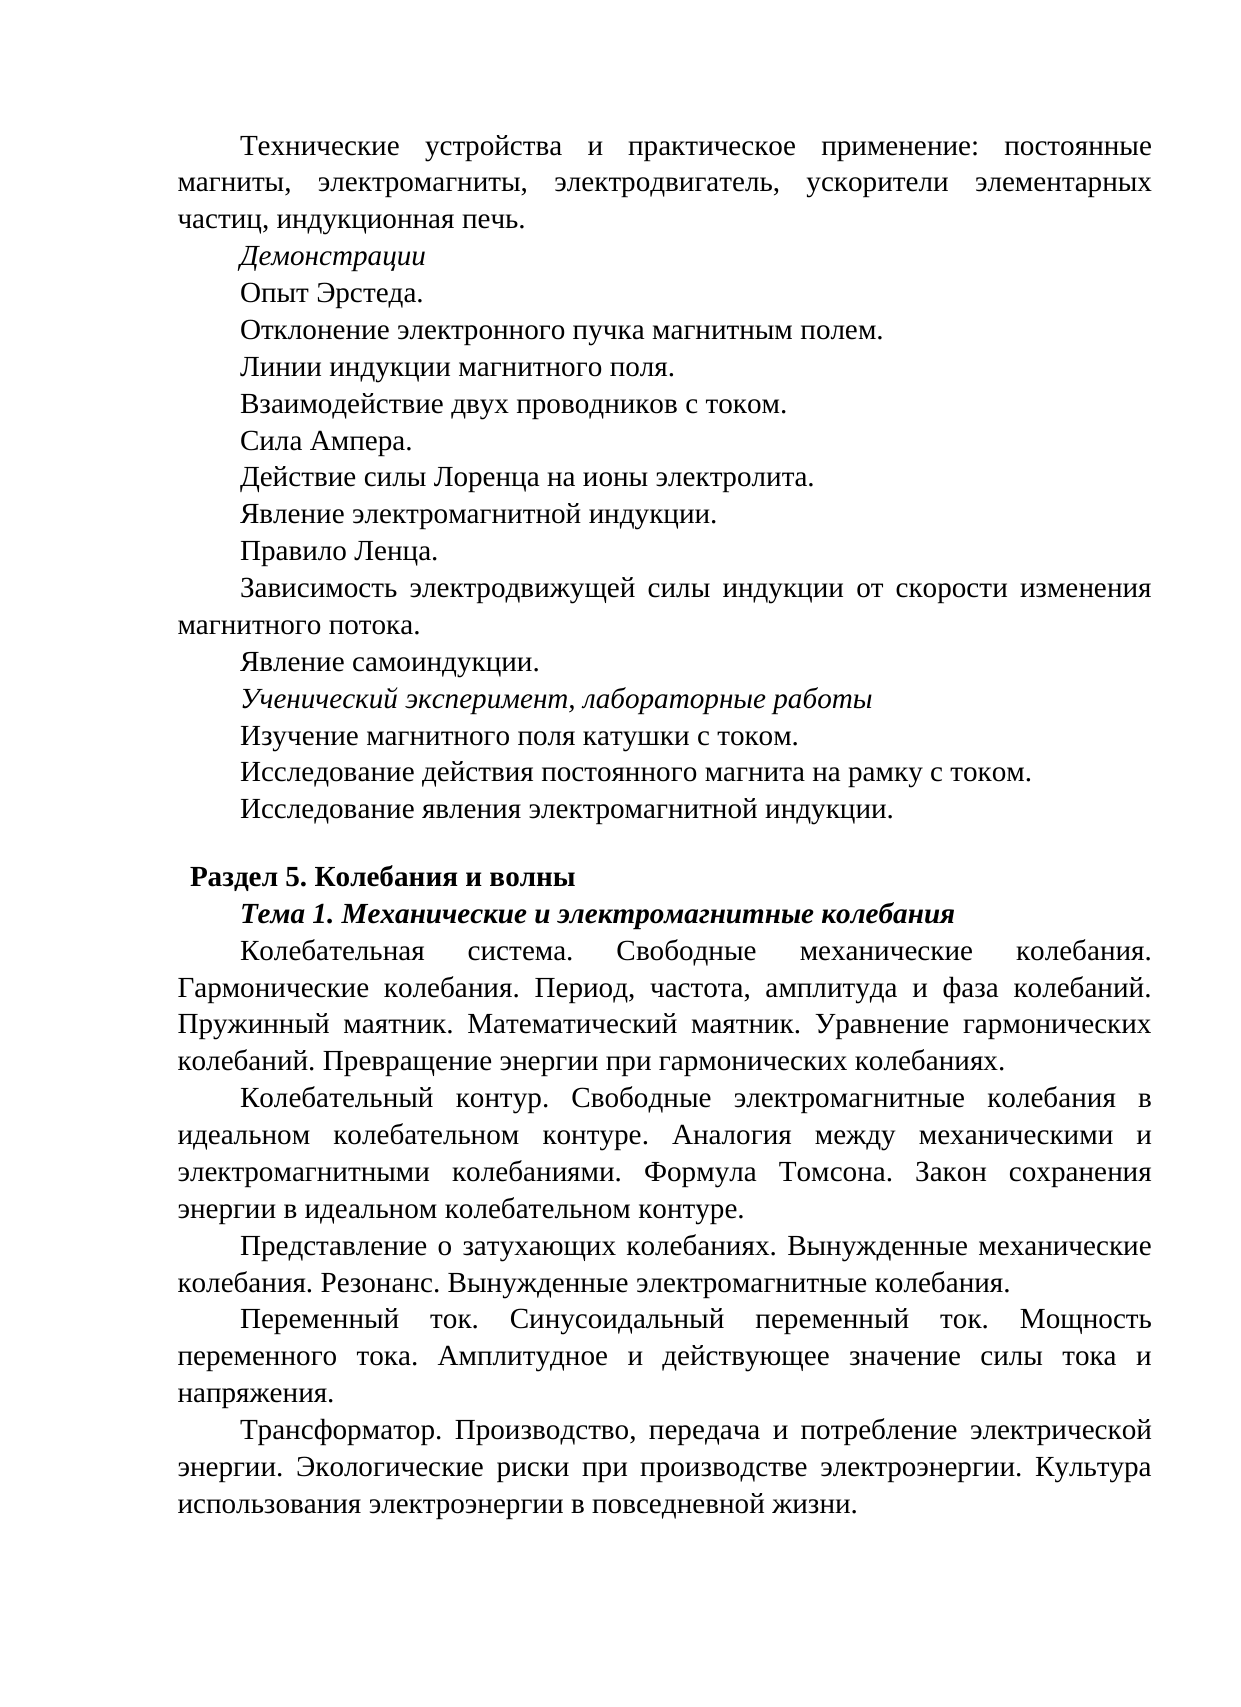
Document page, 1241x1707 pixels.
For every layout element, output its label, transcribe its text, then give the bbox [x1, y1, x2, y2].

text Явление электромагнитной индукции. [177, 496, 1152, 530]
text Представление о затухающих колебаниях. Вынужденные механические колебания. Резонанс. Вынужденные электромагнитные колебания. [177, 1228, 1152, 1298]
text Отклонение электронного пучка магнитным полем. [177, 312, 1152, 346]
text Изучение магнитного поля катушки с током. [177, 718, 1152, 751]
text Колебательный контур. Свободные электромагнитные колебания в идеальном колебательном контуре. Аналогия между механическими и электромагнитными колебаниями. Формула Томсона. Закон сохранения энергии в идеальном колебательном контуре. [177, 1080, 1152, 1224]
text Действие силы Лоренца на ионы электролита. [177, 459, 1152, 493]
text Переменный ток. Синусоидальный переменный ток. Мощность переменного тока. Амплитудное и действующее значение силы тока и напряжения. [177, 1302, 1152, 1409]
text Зависимость электродвижущей силы индукции от скорости изменения магнитного потока. [177, 570, 1152, 641]
text Линии индукции магнитного поля. [177, 349, 1152, 382]
text Колебательная система. Свободные механические колебания. Гармонические колебания. Период, частота, амплитуда и фаза колебаний. Пружинный маятник. Математический маятник. Уравнение гармонических колебаний. Превращение энергии при гармонических колебаниях. [177, 933, 1152, 1077]
text Технические устройства и практическое применение: постоянные магниты, электромагниты, электродвигатель, ускорители элементарных частиц, индукционная печь. [177, 128, 1152, 235]
text Ученический эксперимент, лабораторные работы [177, 681, 1152, 714]
text Правило Ленца. [177, 533, 1152, 567]
text Тема 1. Механические и электромагнитные колебания [177, 896, 1152, 929]
text Явление самоиндукции. [177, 644, 1152, 677]
text Исследование действия постоянного магнита на рамку с током. [177, 754, 1152, 788]
text Взаимодействие двух проводников с током. [177, 386, 1152, 419]
text Исследование явления электромагнитной индукции. [177, 791, 1152, 825]
text Трансформатор. Производство, передача и потребление электрической энергии. Экологические риски при производстве электроэнергии. Культура использования электроэнергии в повседневной жизни. [177, 1412, 1152, 1519]
text Раздел 5. Колебания и волны [190, 859, 1152, 893]
text Демонстрации [177, 238, 1152, 272]
text Опыт Эрстеда. [177, 275, 1152, 309]
text Сила Ампера. [177, 423, 1152, 456]
